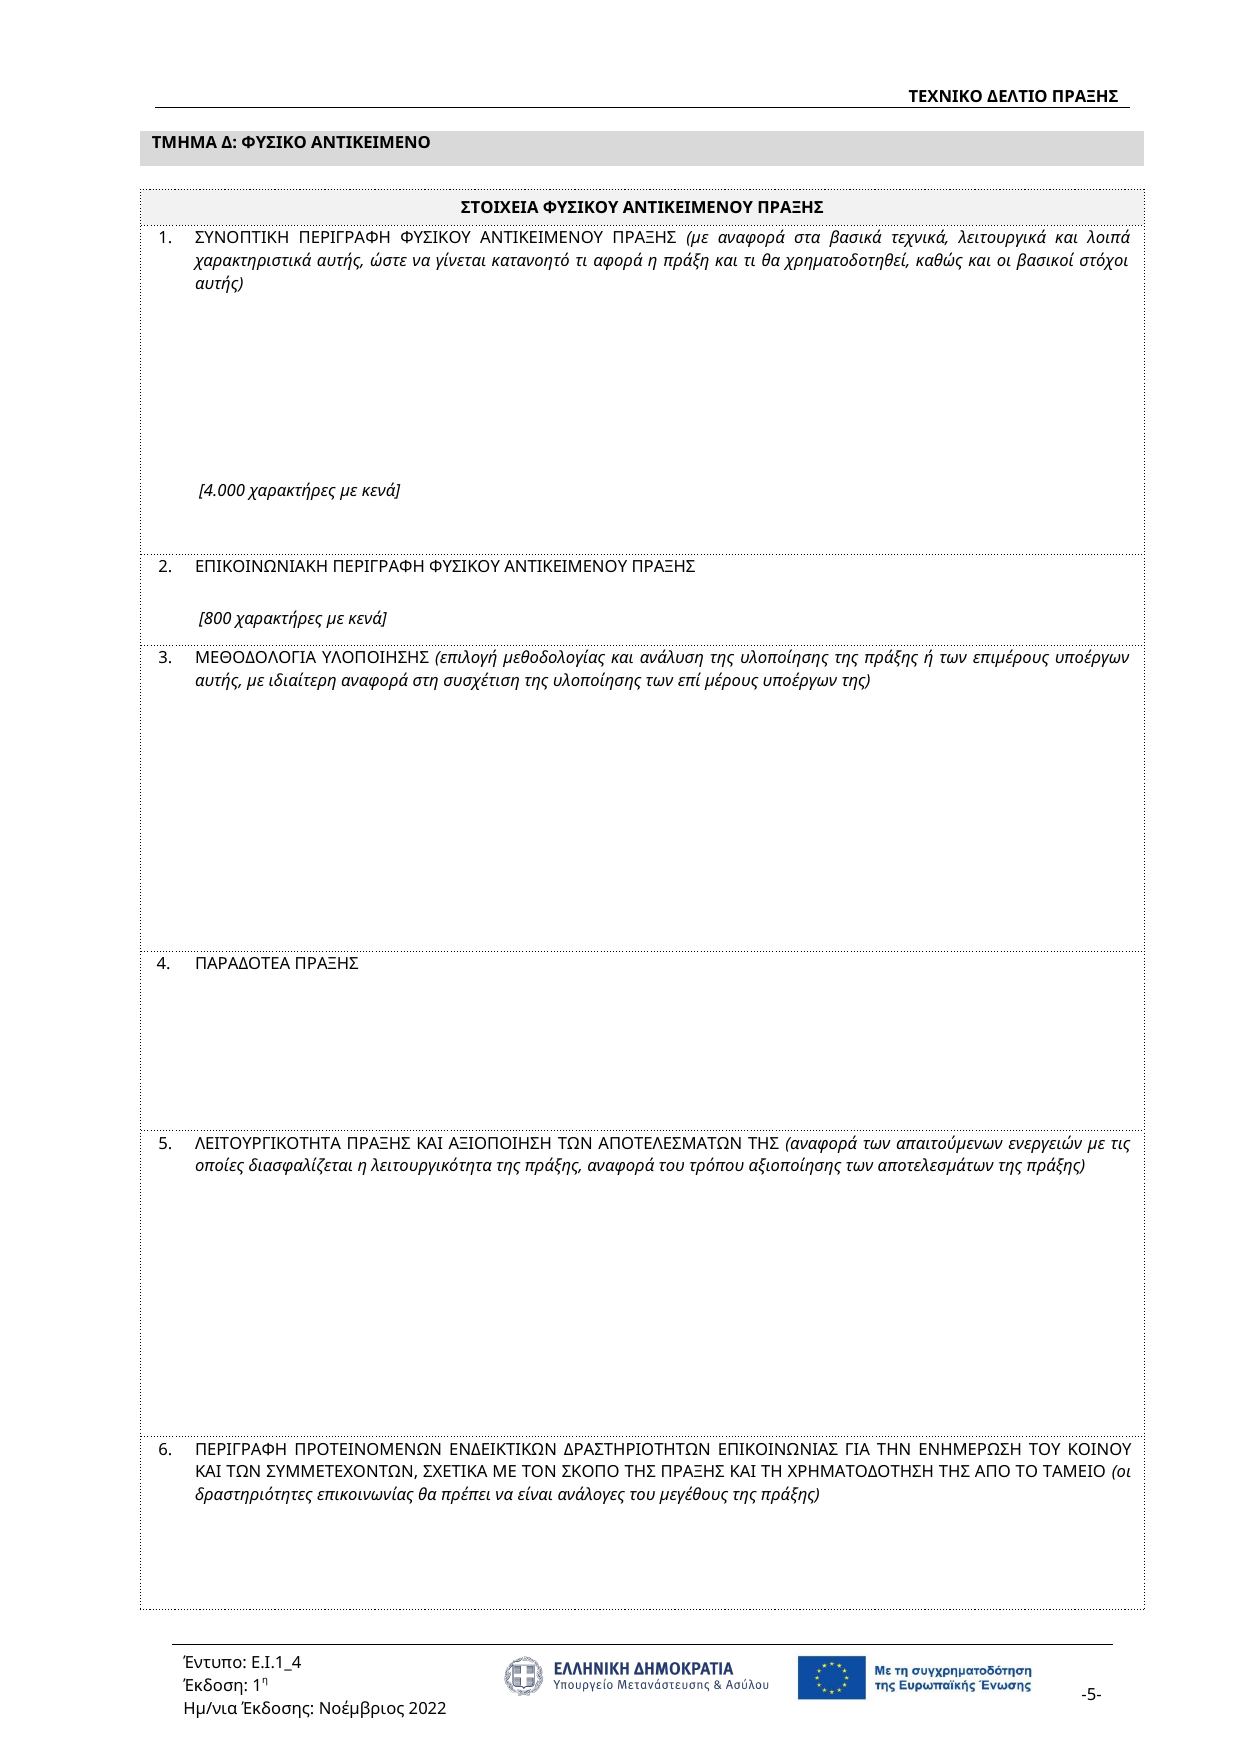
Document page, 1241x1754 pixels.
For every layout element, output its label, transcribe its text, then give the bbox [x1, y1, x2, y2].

table_cell ΜΕΘΟΔΟΛΟΓΙΑ ΥΛΟΠΟΙΗΣΗΣ (επιλογή μεθοδολογίας και ανάλυση της υλοποίησης της πράξης ή των επιμέρους υποέργων αυτής, με ιδιαίτερη αναφορά στη συσχέτιση της υλοποίησης των επί μέρους υποέργων της) [141, 645, 1144, 951]
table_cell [141, 1436, 1144, 1609]
table_cell ΛΕΙΤΟΥΡΓΙΚΟΤΗΤΑ ΠΡΑΞΗΣ ΚΑΙ ΑΞΙΟΠΟΙΗΣΗ ΤΩΝ ΑΠΟΤΕΛΕΣΜΑΤΩΝ ΤΗΣ (αναφορά των απαιτούμενων ενεργειών με τις οποίες διασφαλίζεται η λειτουργικότητα της πράξης, αναφορά του τρόπου αξιοποίησης των αποτελεσμάτων της πράξης) [141, 1130, 1144, 1436]
table_header ΤΜΗΜΑ Δ: ΦΥΣΙΚΟ ΑΝΤΙΚΕΙΜΕΝΟ [140, 131, 1144, 166]
table_cell ΠΑΡΑΔΟΤΕΑ ΠΡΑΞΗΣ [141, 951, 1144, 1130]
picture [789, 1647, 1040, 1702]
table_header ΣΤΟΙΧΕΙΑ ΦΥΣΙΚΟΥ ΑΝΤΙΚΕΙΜΕΝΟΥ ΠΡΑΞΗΣ [141, 189, 1144, 225]
picture [501, 1649, 770, 1706]
table_cell ΕΠΙΚΟΙΝΩΝΙΑΚΗ ΠΕΡΙΓΡΑΦΗ ΦΥΣΙΚΟΥ ΑΝΤΙΚΕΙΜΕΝΟΥ ΠΡΑΞΗΣ [800 χαρακτήρες με κενά] [141, 554, 1144, 645]
table_cell ΣΥΝΟΠΤΙΚΗ ΠΕΡΙΓΡΑΦΗ ΦΥΣΙΚΟΥ ΑΝΤΙΚΕΙΜΕΝΟΥ ΠΡΑΞΗΣ (με αναφορά στα βασικά τεχνικά, λειτουργικά και λοιπά χαρακτηριστικά αυτής, ώστε να γίνεται κατανοητό τι αφορά η πράξη και τι θα χρηματοδοτηθεί, καθώς και οι βασικοί στόχοι αυτής) [4.000 χαρακτήρες με κενά] [141, 225, 1144, 553]
